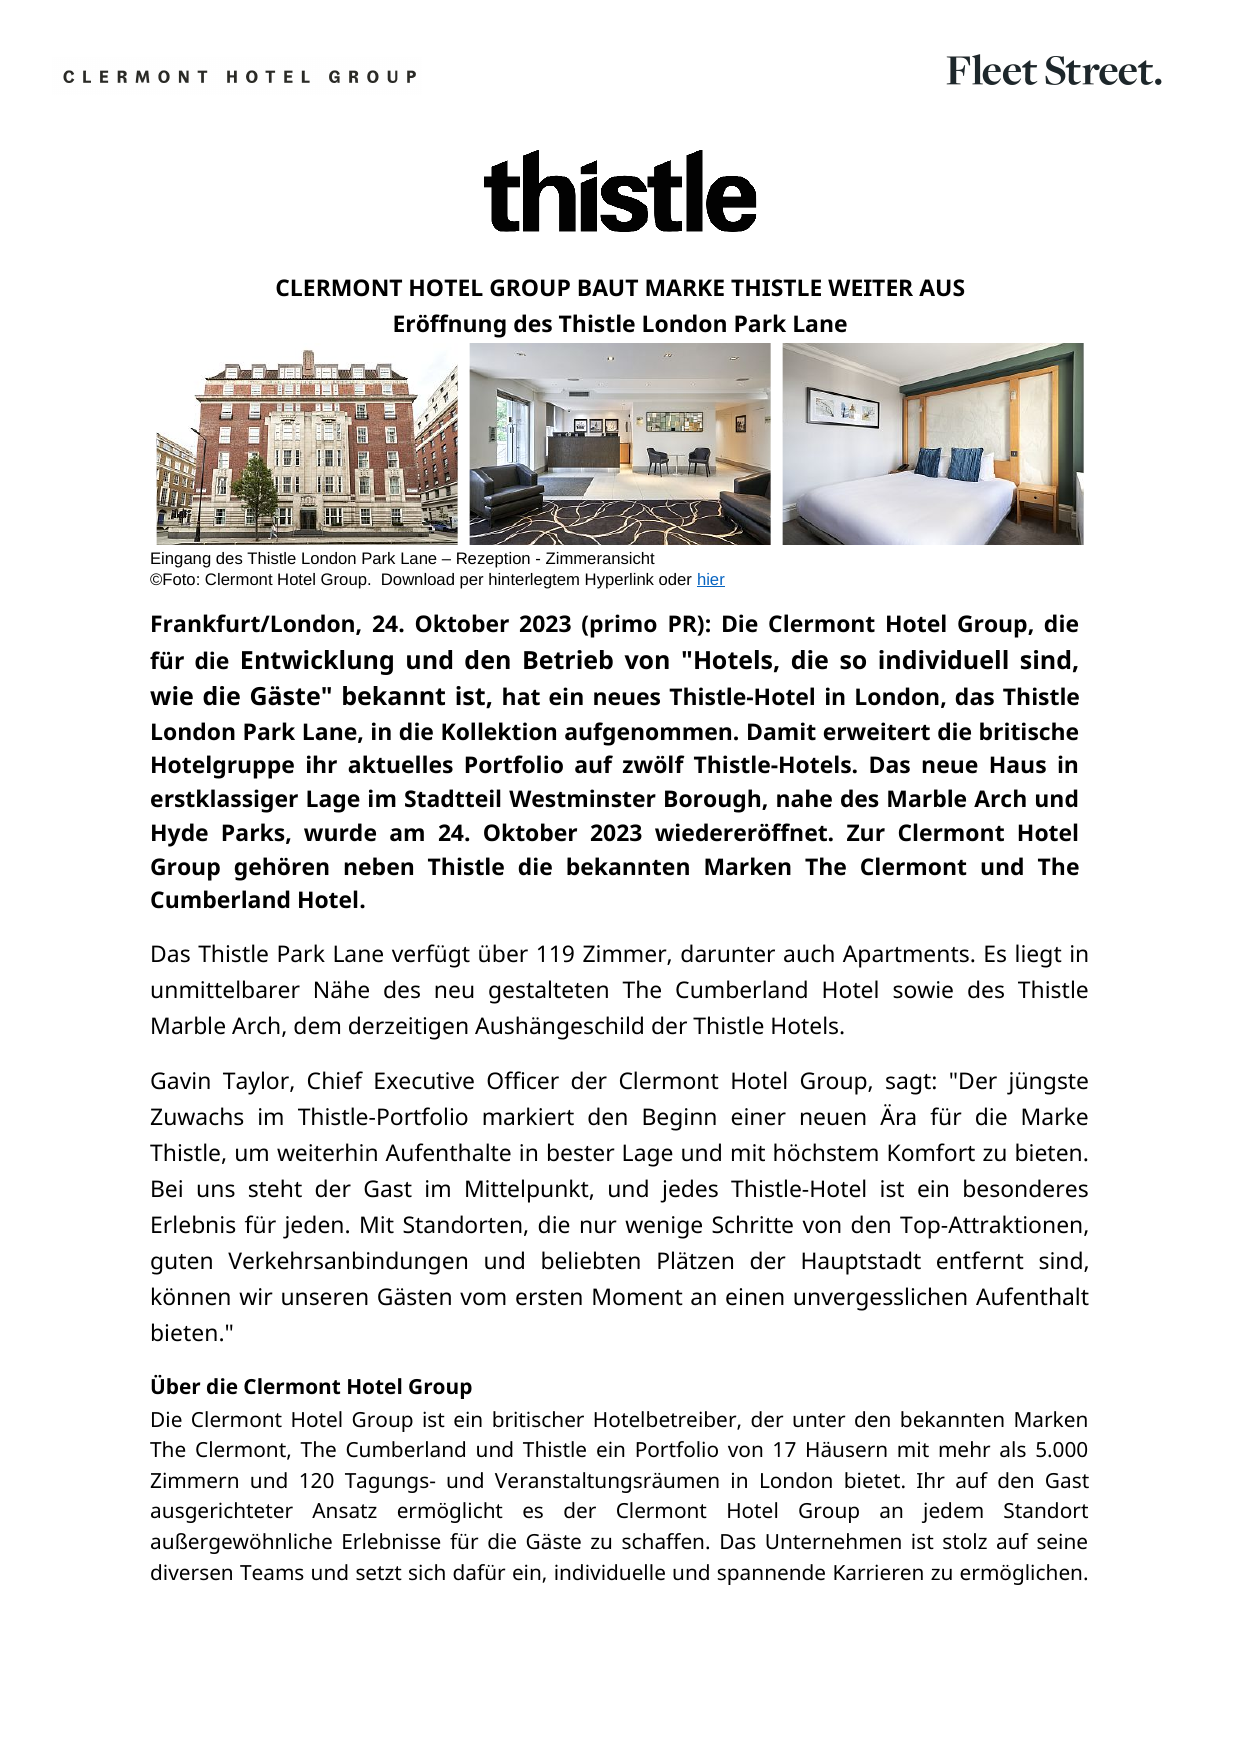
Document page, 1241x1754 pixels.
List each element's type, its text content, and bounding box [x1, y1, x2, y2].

text Das Thistle Park Lane verfügt über 119 Zimmer, darunter auch Apartments. Es liegt in unmittelbarer Nähe des neu gestalteten The Cumberland Hotel sowie des Thistle Marble Arch, dem derzeitigen Aushängeschild der Thistle Hotels. [150, 938, 1090, 1041]
text Clermont Hotel Group Baut MARKE THISTLE Weiter Aus [150, 272, 1090, 303]
picture [484, 150, 757, 232]
text ©Foto: Clermont Hotel Group. Download per hinterlegtem Hyperlink oder hier [44, 570, 1197, 589]
text eröffnung des Thistle London Park Lane [150, 308, 1090, 339]
text Gavin Taylor, Chief Executive Officer der Clermont Hotel Group, sagt: "Der jüngste Zuwachs im Thistle-Portfolio markiert den Beginn einer neuen Ära für die Marke Thistle, um weiterhin Aufenthalte in bester Lage und mit höchstem Komfort zu bieten. Bei uns steht der Gast im Mittelpunkt, und jedes Thistle-Hotel ist ein besonderes Erlebnis für jeden. Mit Standorten, die nur wenige Schritte von den Top-Attraktionen, guten Verkehrsanbindungen und beliebten Plätzen der Hauptstadt entfernt sind, können wir unseren Gästen vom ersten Moment an einen unvergesslichen Aufenthalt bieten." [150, 1065, 1090, 1348]
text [150, 1405, 1090, 1586]
picture [156, 343, 458, 545]
text Eingang des Thistle London Park Lane – Rezeption - Zimmeransicht [150, 549, 1223, 568]
picture [469, 343, 771, 545]
text Frankfurt/London, 24. Oktober 2023 (primo PR): Die Clermont Hotel Group, die für die Entwicklung und den Betrieb von "Hotels, die so individuell sind, wie die Gäste" bekannt ist, hat ein neues Thistle-Hotel in London, das Thistle London Park Lane, in die Kollektion aufgenommen. Damit erweitert die britische Hotelgruppe ihr aktuelles Portfolio auf zwölf Thistle-Hotels. Das neue Haus in erstklassiger Lage im Stadtteil Westminster Borough, nahe des Marble Arch und Hyde Parks, wurde am 24. Oktober 2023 wiedereröffnet. Zur Clermont Hotel Group gehören neben Thistle die bekannten Marken The Clermont und The Cumberland Hotel. [150, 608, 1080, 916]
picture [52, 57, 423, 95]
picture [925, 52, 1183, 91]
text Über die Clermont Hotel Group [150, 1372, 1090, 1401]
picture [782, 343, 1084, 545]
